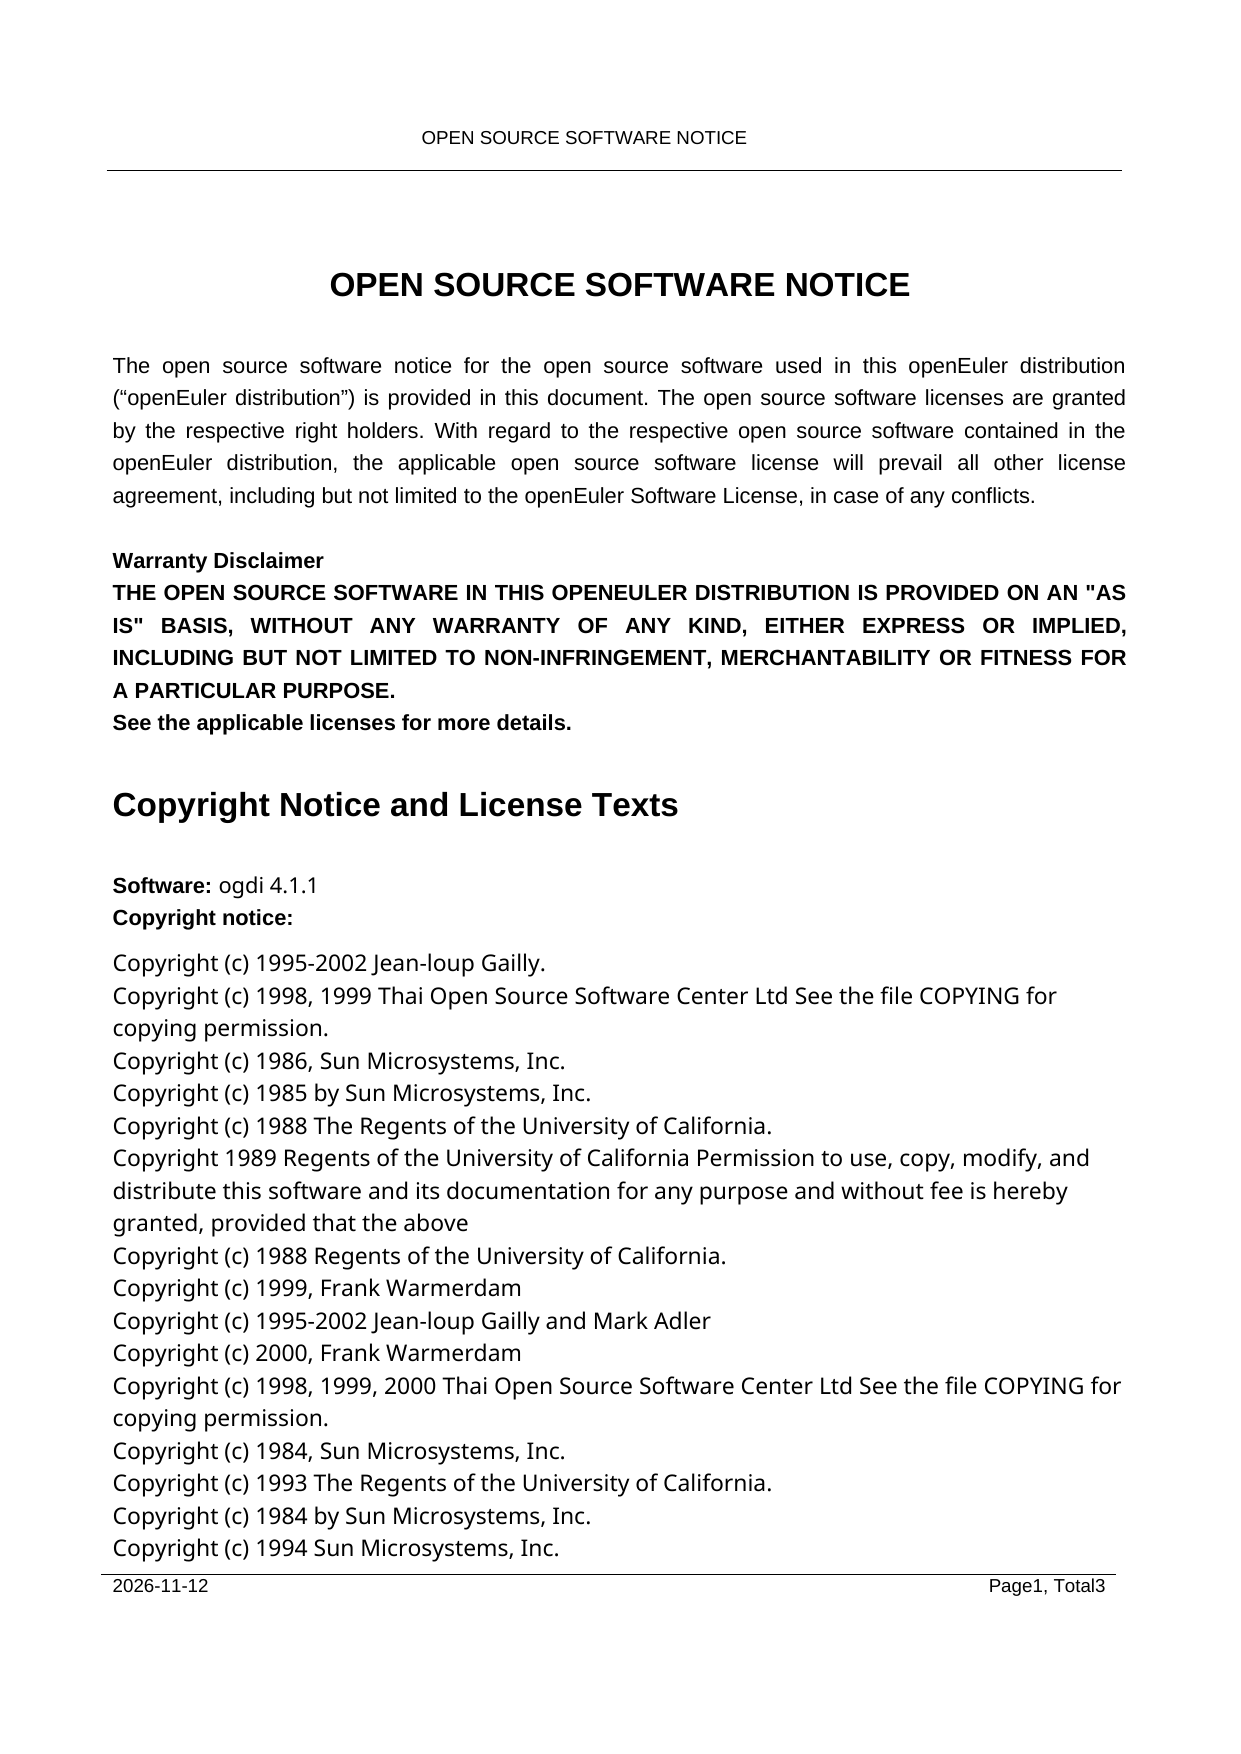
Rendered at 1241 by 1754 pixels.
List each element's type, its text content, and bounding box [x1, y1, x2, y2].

text THE OPEN SOURCE SOFTWARE IN THIS OPENEULER DISTRIBUTION IS PROVIDED ON AN "AS IS" BASIS, WITHOUT ANY WARRANTY OF ANY KIND, EITHER EXPRESS OR IMPLIED, INCLUDING BUT NOT LIMITED TO NON-INFRINGEMENT, MERCHANTABILITY OR FITNESS FOR A PARTICULAR PURPOSE. See the applicable licenses for more details. [112, 576, 1128, 739]
text The open source software notice for the open source software used in this openEuler distribution (“openEuler distribution”) is provided in this document. The open source software licenses are granted by the respective right holders. With regard to the respective open source software contained in the openEuler distribution, the applicable open source software license will prevail all other license agreement, including but not limited to the openEuler Software License, in case of any conflicts. [112, 349, 1128, 511]
text Copyright notice: [112, 901, 1128, 934]
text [112, 947, 1128, 1564]
text Copyright Notice and License Texts [112, 771, 1128, 836]
title Software: ogdi 4.1.1 [112, 869, 1128, 901]
text OPEN SOURCE SOFTWARE NOTICE [112, 251, 1128, 316]
text Warranty Disclaimer [112, 544, 1128, 576]
